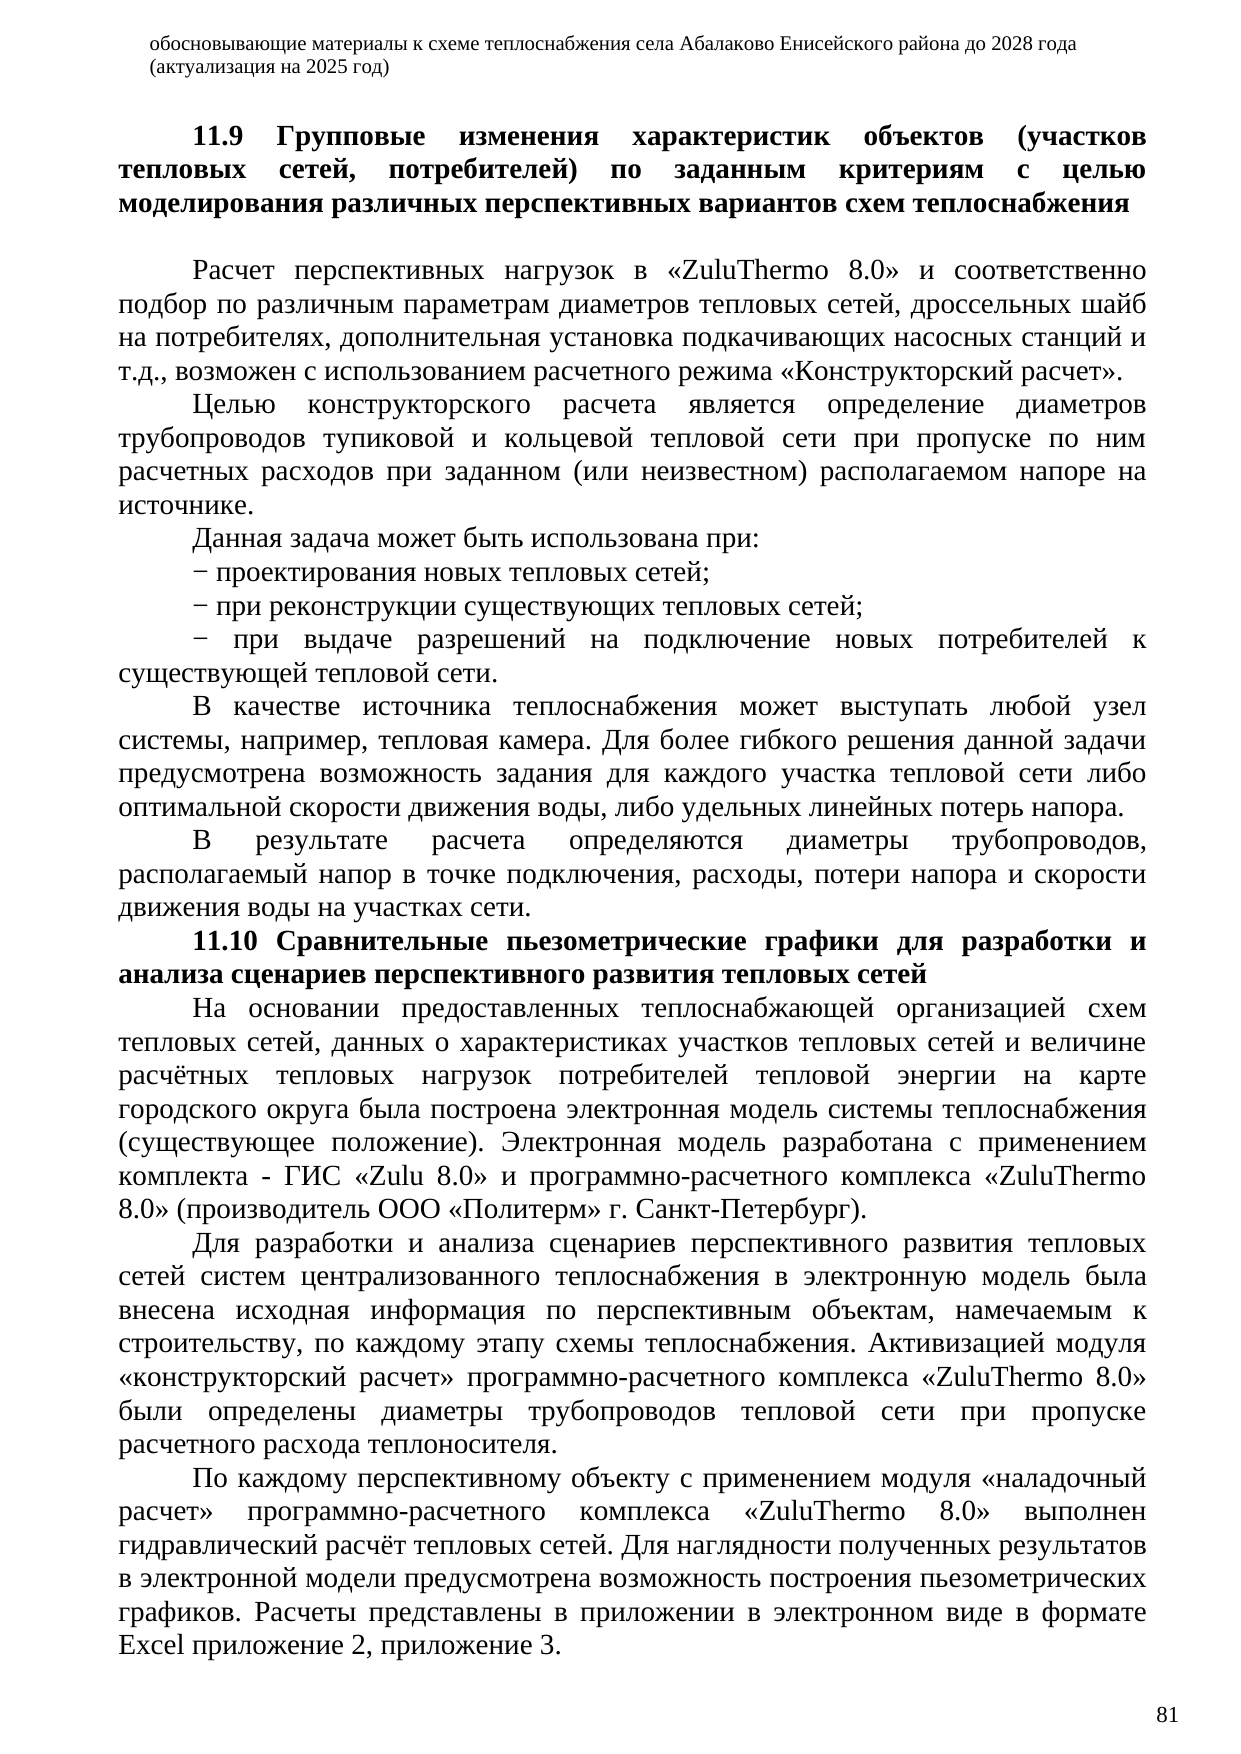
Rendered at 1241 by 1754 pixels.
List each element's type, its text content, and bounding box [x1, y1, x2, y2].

text По каждому перспективному объекту с применением модуля «наладочный расчет» программно-расчетного комплекса «ZuluThermo 8.0» выполнен гидравлический расчёт тепловых сетей. Для наглядности полученных результатов в электронной модели предусмотрена возможность построения пьезометрических графиков. Расчеты представлены в приложении в электронном виде в формате Excel приложение 2, приложение 3. [118, 1460, 1147, 1661]
text В результате расчета определяются диаметры трубопроводов, располагаемый напор в точке подключения, расходы, потери напора и скорости движения воды на участках сети. [118, 822, 1147, 923]
text − при реконструкции существующих тепловых сетей; [118, 588, 1147, 621]
text 11.10 Сравнительные пьезометрические графики для разработки и анализа сценариев перспективного развития тепловых сетей [118, 923, 1147, 990]
text 11.9 Групповые изменения характеристик объектов (участков тепловых сетей, потребителей) по заданным критериям с целью моделирования различных перспективных вариантов схем теплоснабжения [118, 118, 1147, 219]
text Целью конструкторского расчета является определение диаметров трубопроводов тупиковой и кольцевой тепловой сети при пропуске по ним расчетных расходов при заданном (или неизвестном) располагаемом напоре на источнике. [118, 386, 1147, 521]
text Данная задача может быть использована при: [118, 521, 1147, 554]
text На основании предоставленных теплоснабжающей организацией схем тепловых сетей, данных о характеристиках участков тепловых сетей и величине расчётных тепловых нагрузок потребителей тепловой энергии на карте городского округа была построена электронная модель системы теплоснабжения (существующее положение). Электронная модель разработана с применением комплекта - ГИС «Zulu 8.0» и программно-расчетного комплекса «ZuluThermo 8.0» (производитель ООО «Политерм» г. Санкт-Петербург). [118, 990, 1147, 1225]
text − при выдаче разрешений на подключение новых потребителей к существующей тепловой сети. [118, 621, 1147, 688]
text Для разработки и анализа сценариев перспективного развития тепловых сетей систем централизованного теплоснабжения в электронную модель была внесена исходная информация по перспективным объектам, намечаемым к строительству, по каждому этапу схемы теплоснабжения. Активизацией модуля «конструкторский расчет» программно-расчетного комплекса «ZuluThermo 8.0» были определены диаметры трубопроводов тепловой сети при пропуске расчетного расхода теплоносителя. [118, 1225, 1147, 1460]
text В качестве источника теплоснабжения может выступать любой узел системы, например, тепловая камера. Для более гибкого решения данной задачи предусмотрена возможность задания для каждого участка тепловой сети либо оптимальной скорости движения воды, либо удельных линейных потерь напора. [118, 688, 1147, 822]
text Расчет перспективных нагрузок в «ZuluThermo 8.0» и соответственно подбор по различным параметрам диаметров тепловых сетей, дроссельных шайб на потребителях, дополнительная установка подкачивающих насосных станций и т.д., возможен с использованием расчетного режима «Конструкторский расчет». [118, 252, 1147, 386]
text − проектирования новых тепловых сетей; [118, 554, 1147, 588]
